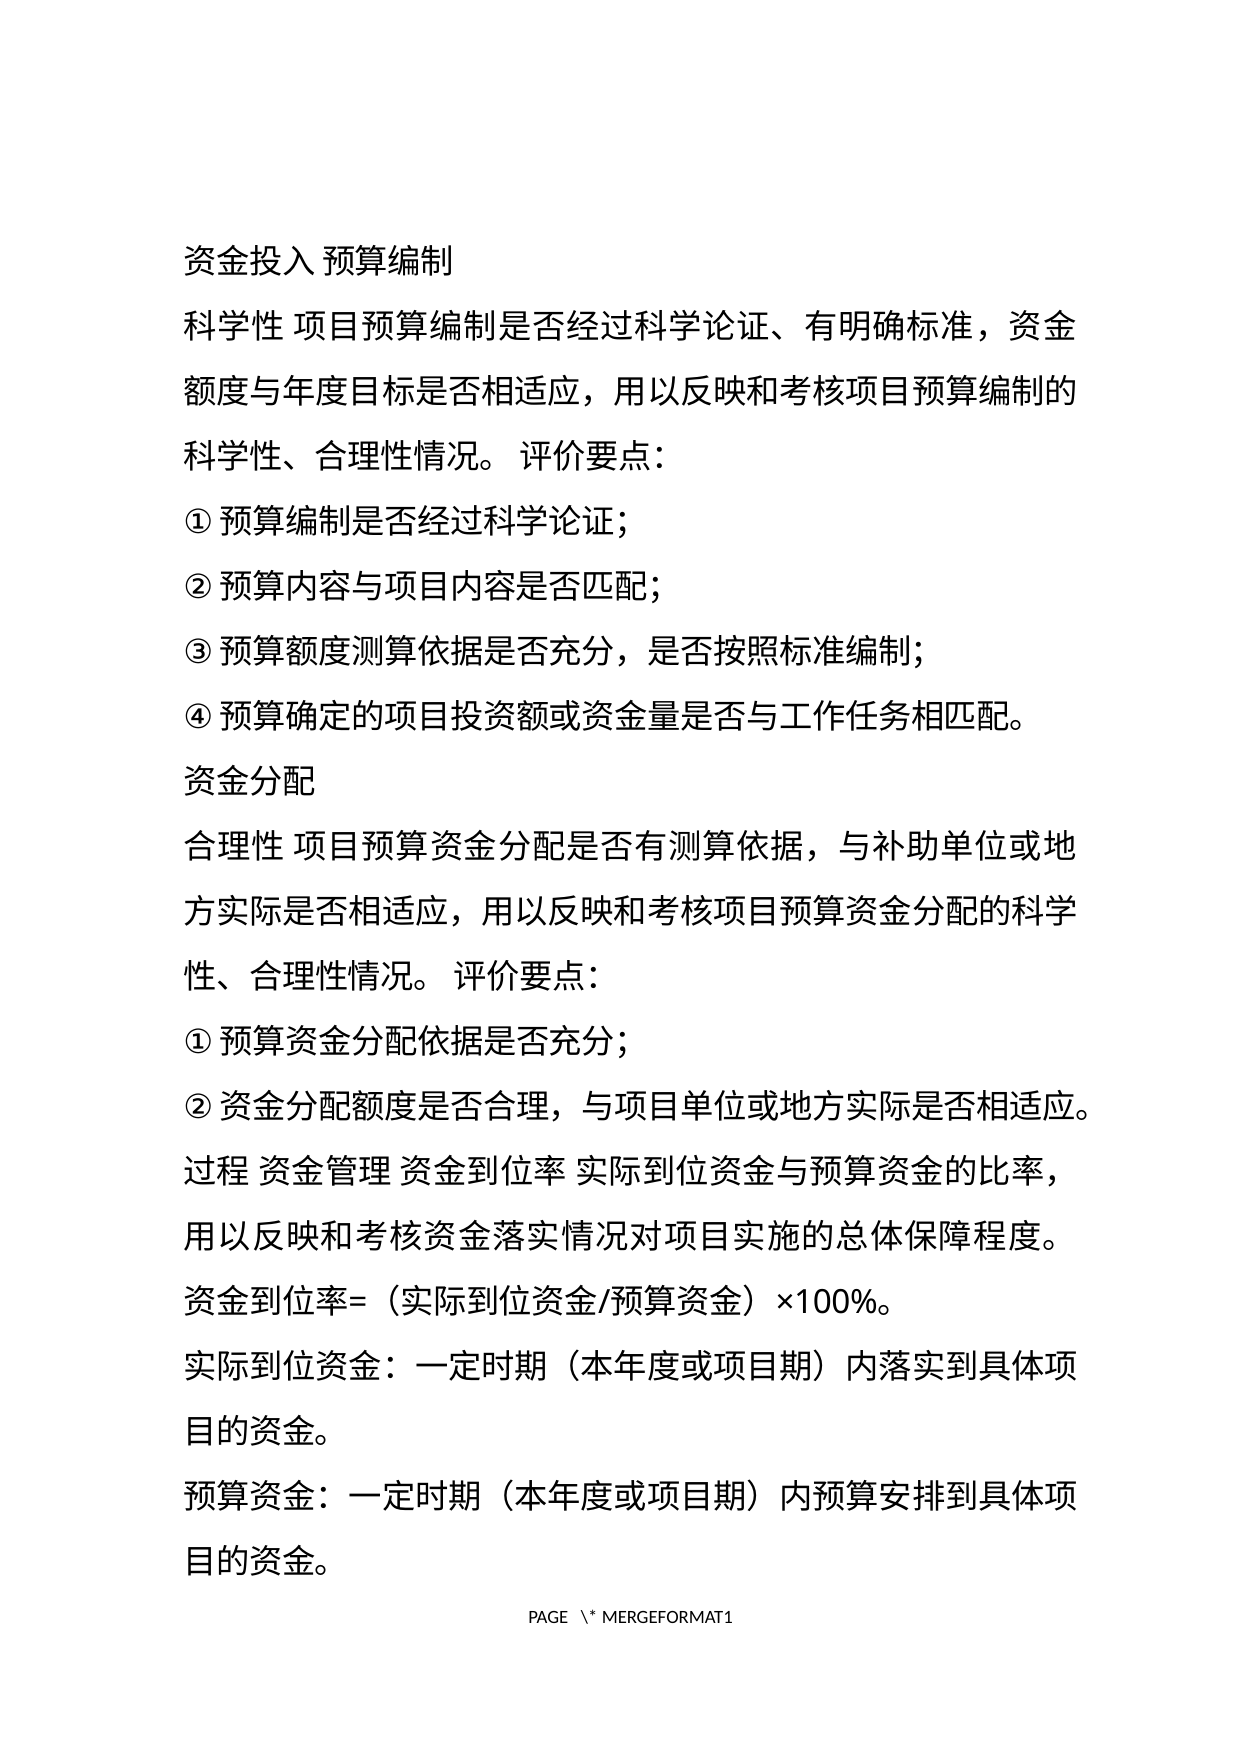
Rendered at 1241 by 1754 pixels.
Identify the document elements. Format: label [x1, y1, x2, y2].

text [183, 162, 1078, 1592]
